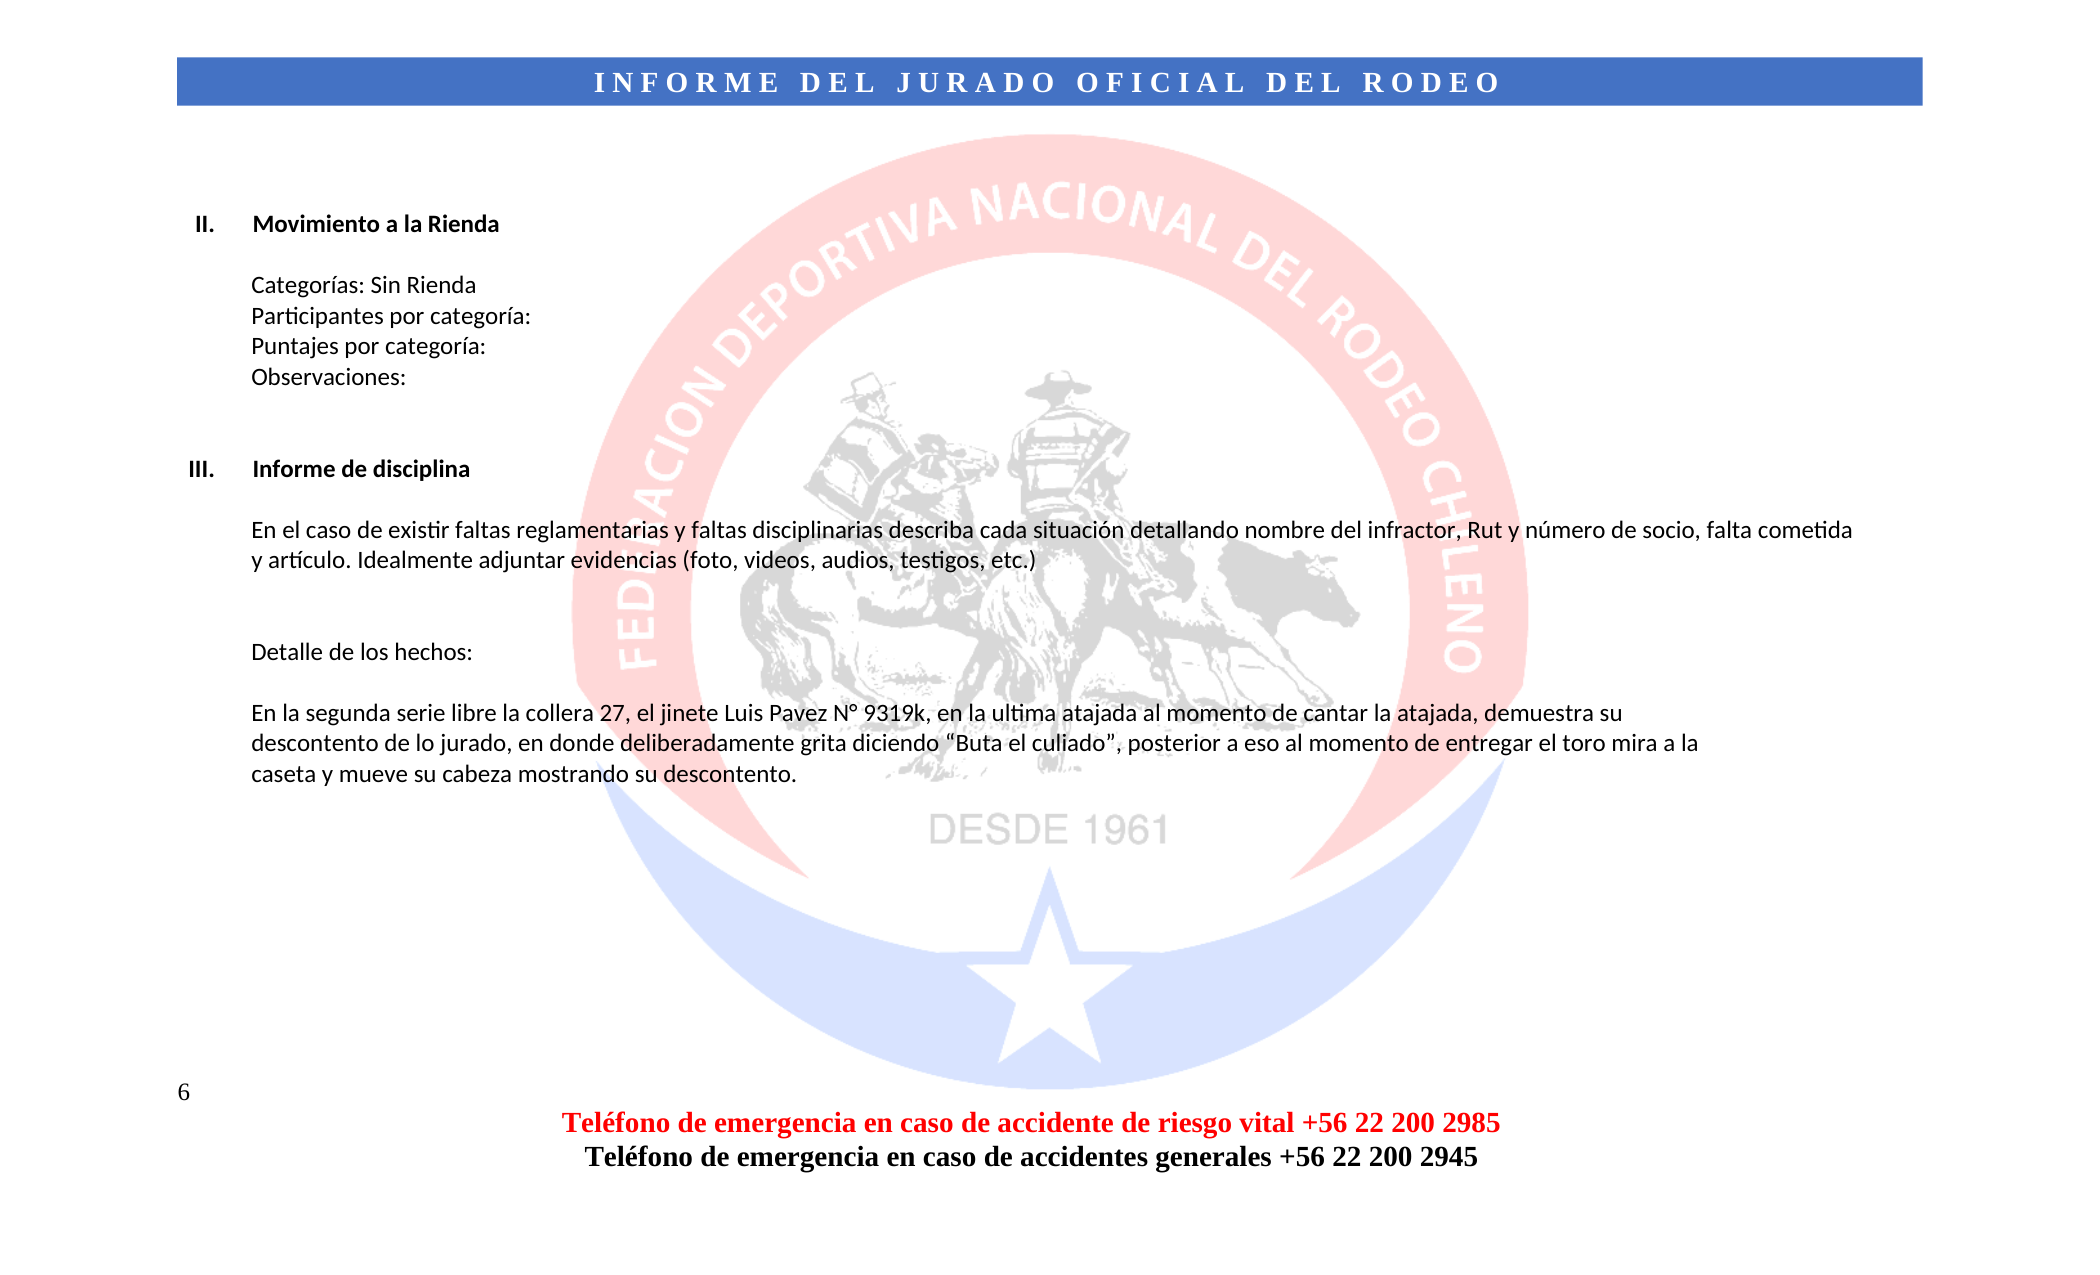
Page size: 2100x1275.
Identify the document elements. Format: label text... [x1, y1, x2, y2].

text Participantes por categoría: [251, 300, 1716, 331]
text Observaciones: [251, 361, 1716, 392]
text En el caso de existir faltas reglamentarias y faltas disciplinarias describa cada situación detallando nombre del infractor, Rut y número de socio, falta cometida y artículo. Idealmente adjuntar evidencias (foto, videos, audios, testigos, etc.) [251, 514, 1864, 575]
text En la segunda serie libre la collera 27, el jinete Luis Pavez N° 9319k, en la ultima atajada al momento de cantar la atajada, demuestra su descontento de lo jurado, en donde deliberadamente grita diciendo “Buta el culiado”, posterior a eso al momento de entregar el toro mira a la caseta y mueve su cabeza mostrando su descontento. [251, 697, 1716, 788]
text Categorías: Sin Rienda [251, 270, 1716, 300]
list Movimiento a la Rienda [215, 209, 1716, 239]
text Puntajes por categoría: [251, 331, 1716, 361]
text Detalle de los hechos: [251, 636, 1716, 666]
list Informe de disciplina [215, 453, 1716, 483]
